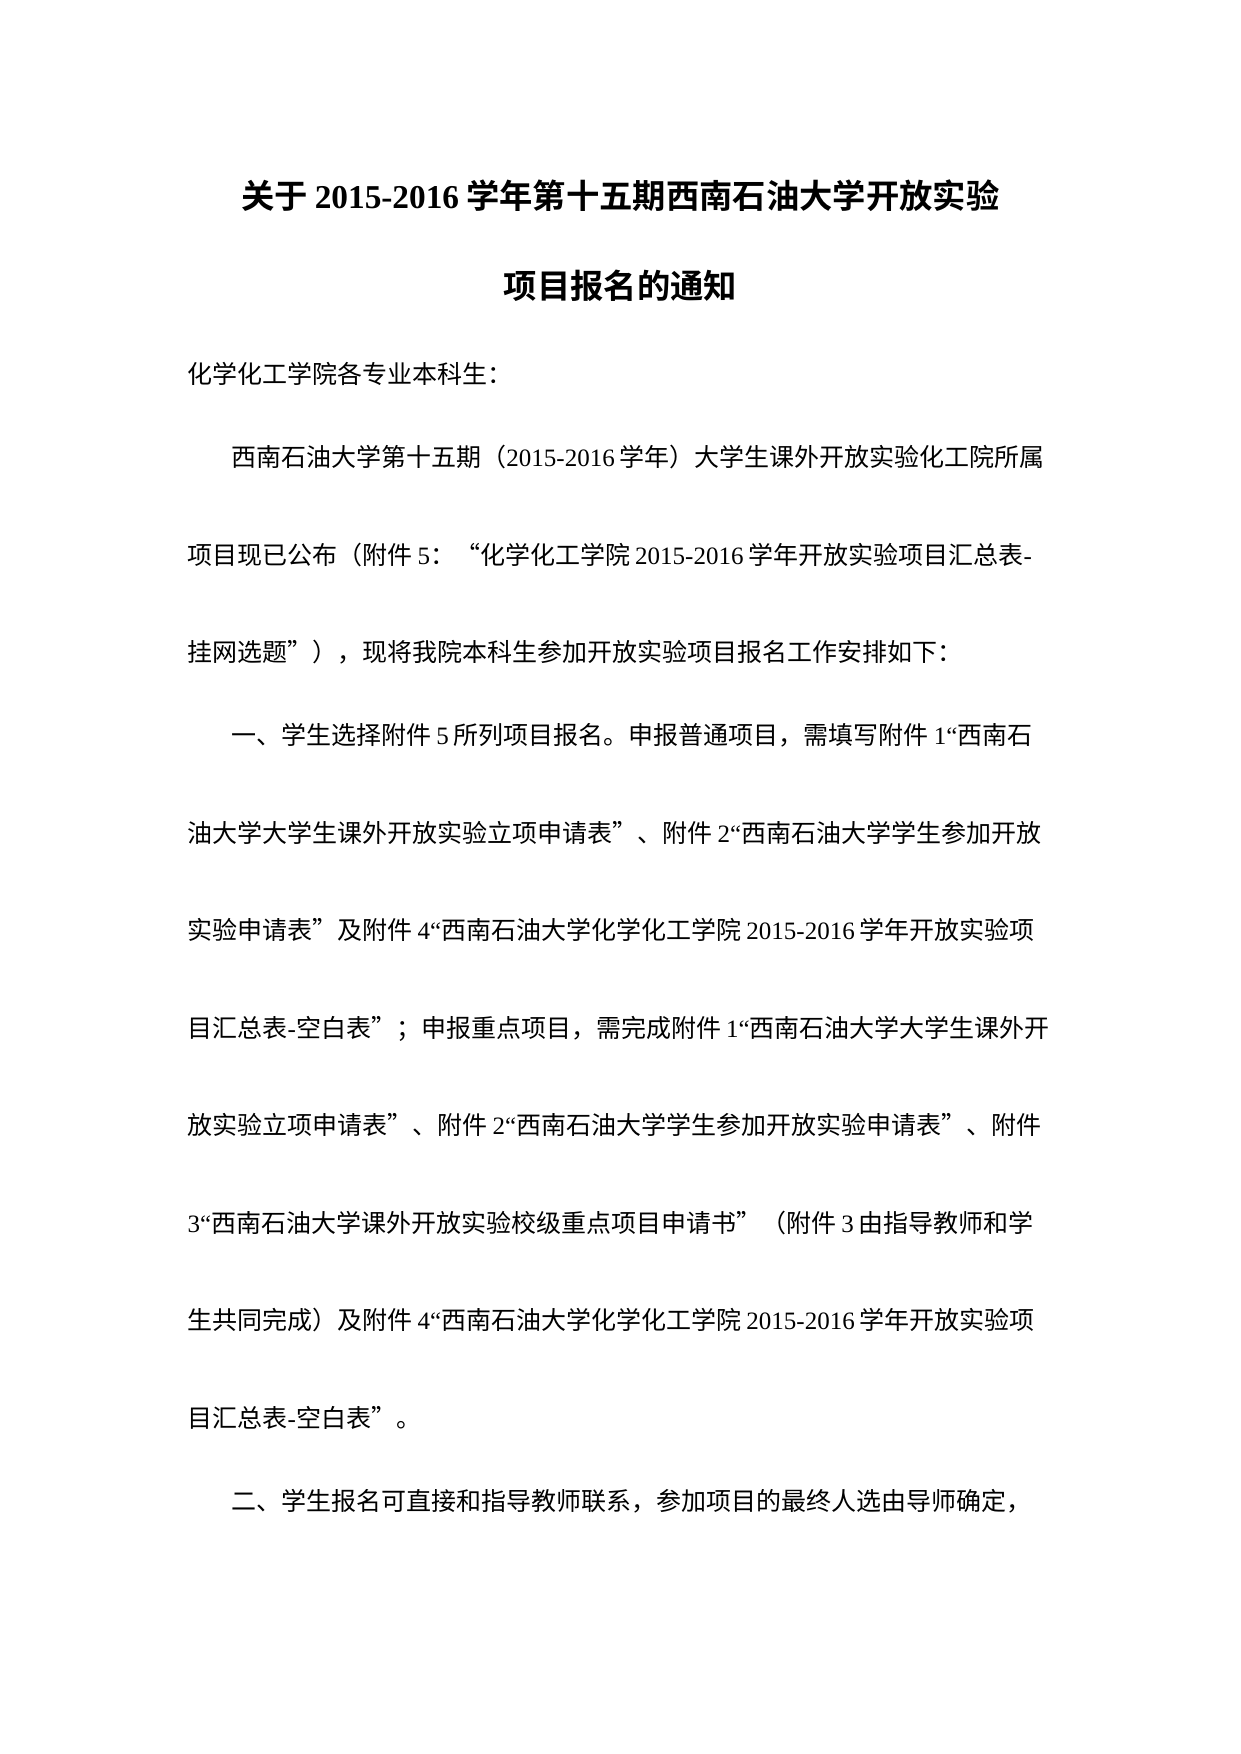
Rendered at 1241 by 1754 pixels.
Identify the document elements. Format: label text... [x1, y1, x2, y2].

text 化学化工学院各专业本科生： [187, 340, 1053, 405]
text 一、学生选择附件5所列项目报名。申报普通项目，需填写附件1“西南石油大学大学生课外开放实验立项申请表”、附件2“西南石油大学学生参加开放实验申请表”及附件4“西南石油大学化学化工学院2015-2016学年开放实验项目汇总表-空白表”；申报重点项目，需完成附件1“西南石油大学大学生课外开放实验立项申请表”、附件2“西南石油大学学生参加开放实验申请表”、附件3“西南石油大学课外开放实验校级重点项目申请书”（附件3由指导教师和学生共同完成）及附件4“西南石油大学化学化工学院2015-2016学年开放实验项目汇总表-空白表”。 [187, 701, 1053, 1449]
text 西南石油大学第十五期（2015-2016学年）大学生课外开放实验化工院所属项目现已公布（附件5：“化学化工学院2015-2016学年开放实验项目汇总表-挂网选题”），现将我院本科生参加开放实验项目报名工作安排如下： [187, 423, 1053, 683]
text 关于2015-2016学年第十五期西南石油大学开放实验 [187, 162, 1053, 227]
text 项目报名的通知 [187, 251, 1053, 316]
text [187, 1467, 1053, 1532]
